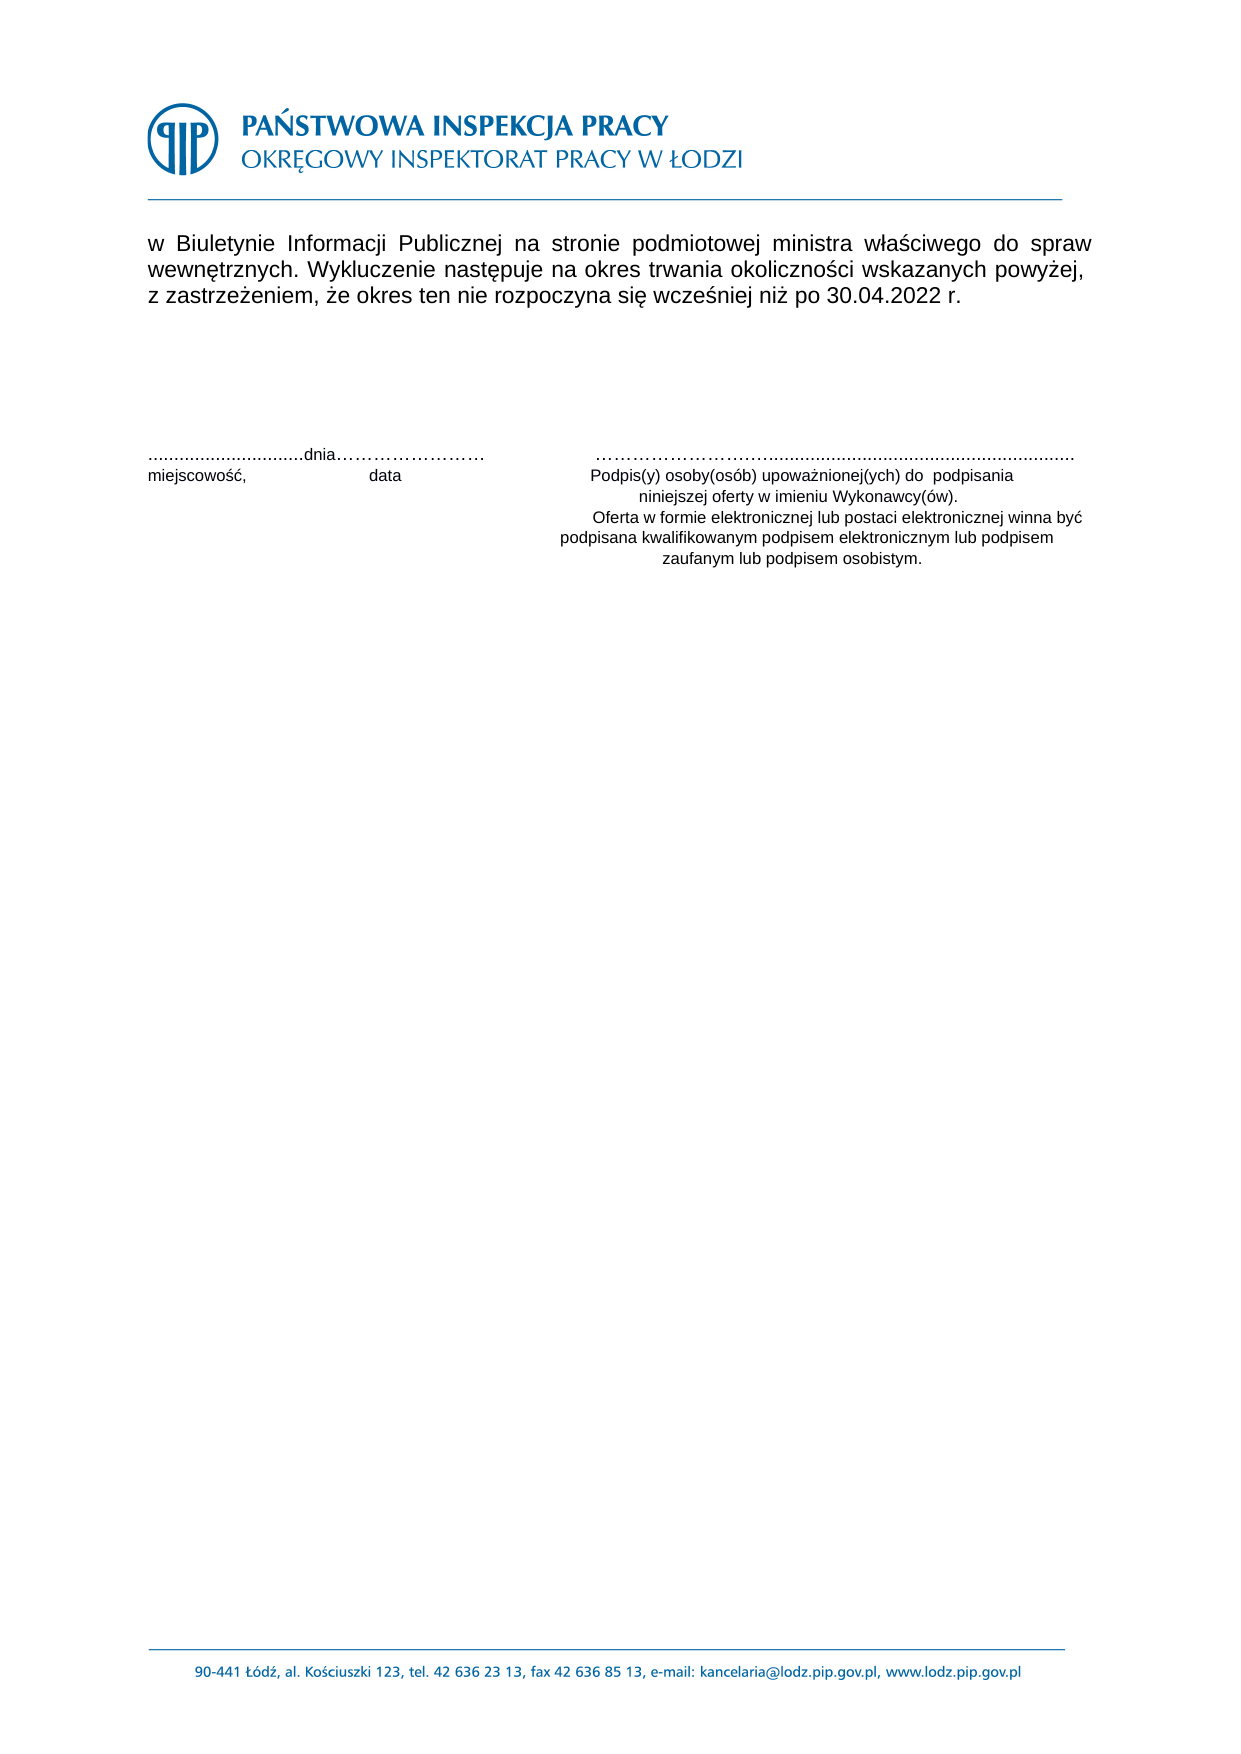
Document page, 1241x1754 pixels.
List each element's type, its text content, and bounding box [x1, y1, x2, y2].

picture [147, 101, 1063, 202]
text niniejszej oferty w imieniu Wykonawcy(ów). [148, 487, 1093, 506]
text podpisana kwalifikowanym podpisem elektronicznym lub podpisem [148, 528, 1093, 547]
picture [147, 1647, 1066, 1681]
text ..............................dnia…………………… …………………….…........................................................... [148, 443, 1093, 464]
text zaufanym lub podpisem osobistym. [148, 549, 1093, 568]
text Oferta w formie elektronicznej lub postaci elektronicznej winna być [148, 507, 1093, 527]
text miejscowość, data Podpis(y) osoby(osób) upoważnionej(ych) do podpisania [148, 466, 1093, 485]
